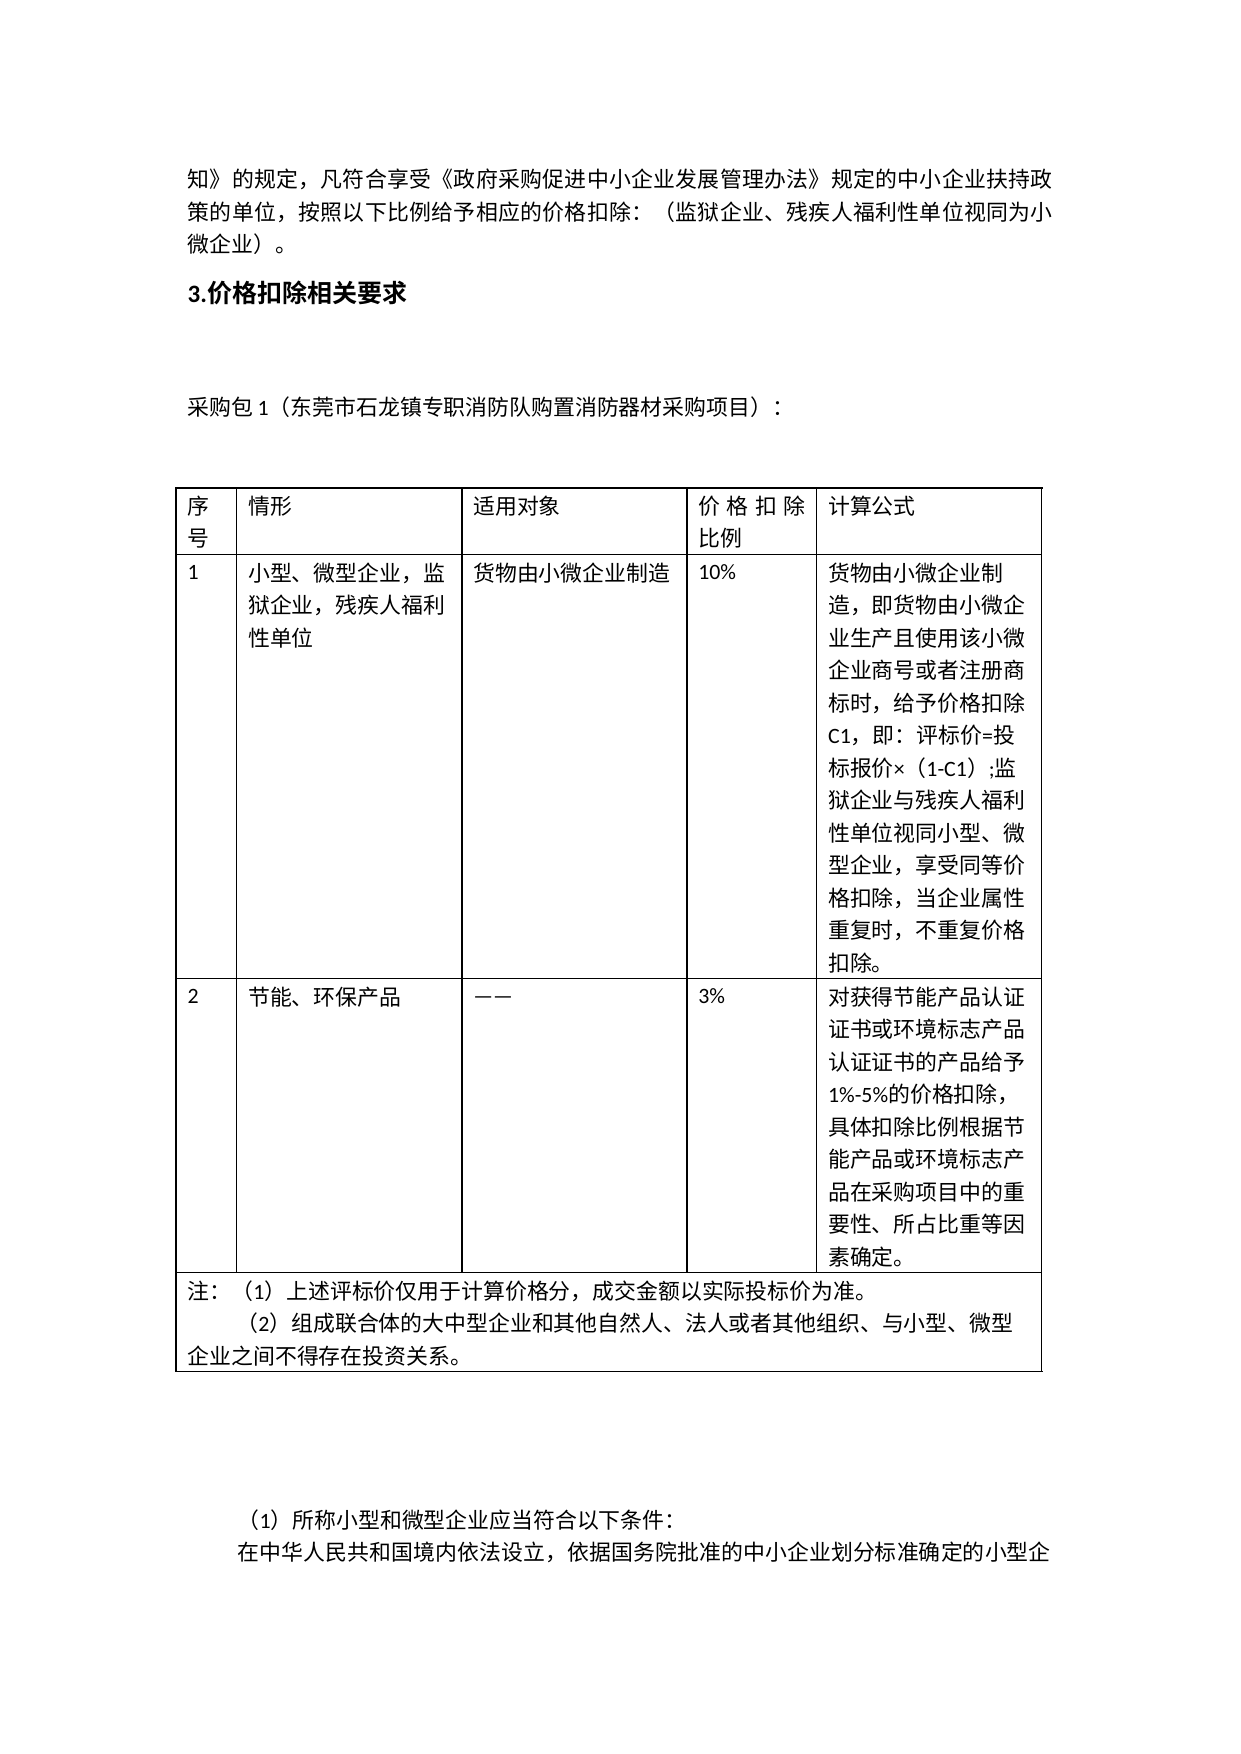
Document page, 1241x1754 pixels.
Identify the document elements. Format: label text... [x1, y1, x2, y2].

table_header 情形 [237, 489, 461, 553]
text 采购包1（东莞市石龙镇专职消防队购置消防器材采购项目）： [187, 389, 1053, 422]
text 3.价格扣除相关要求 [187, 259, 1053, 324]
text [187, 1535, 1053, 1567]
text （1）所称小型和微型企业应当符合以下条件： [187, 1502, 1053, 1535]
table_header 计算公式 [817, 489, 1041, 553]
table_cell 货物由小微企业制造，即货物由小微企业生产且使用该小微企业商号或者注册商标时，给予价格扣除C1，即：评标价=投标报价×（1-C1）;监狱企业与残疾人福利性单位视同小型、微型企业，享受同等价格扣除，当企业属性重复时，不重复价格扣除。 [817, 555, 1041, 978]
table_cell 对获得节能产品认证证书或环境标志产品认证证书的产品给予1%-5%的价格扣除，具体扣除比例根据节能产品或环境标志产品在采购项目中的重要性、所占比重等因素确定。 [817, 979, 1041, 1272]
table_header 序号 [177, 489, 236, 553]
table_header 价格扣除比例 [688, 489, 816, 553]
table_cell 2 [177, 979, 236, 1272]
table_cell 货物由小微企业制造 [463, 555, 686, 978]
table_cell 注：（1）上述评标价仅用于计算价格分，成交金额以实际投标价为准。 （2）组成联合体的大中型企业和其他自然人、法人或者其他组织、与小型、微型企业之间不得存在投资关系。 [177, 1273, 1041, 1371]
table_cell —— [463, 979, 686, 1272]
table_cell 小型、微型企业，监狱企业，残疾人福利性单位 [237, 555, 461, 978]
table_cell 3% [688, 979, 816, 1272]
table_cell 节能、环保产品 [237, 979, 461, 1272]
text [187, 162, 1053, 259]
table_header 适用对象 [463, 489, 686, 553]
table_cell 1 [177, 555, 236, 978]
table_cell 10% [688, 555, 816, 978]
